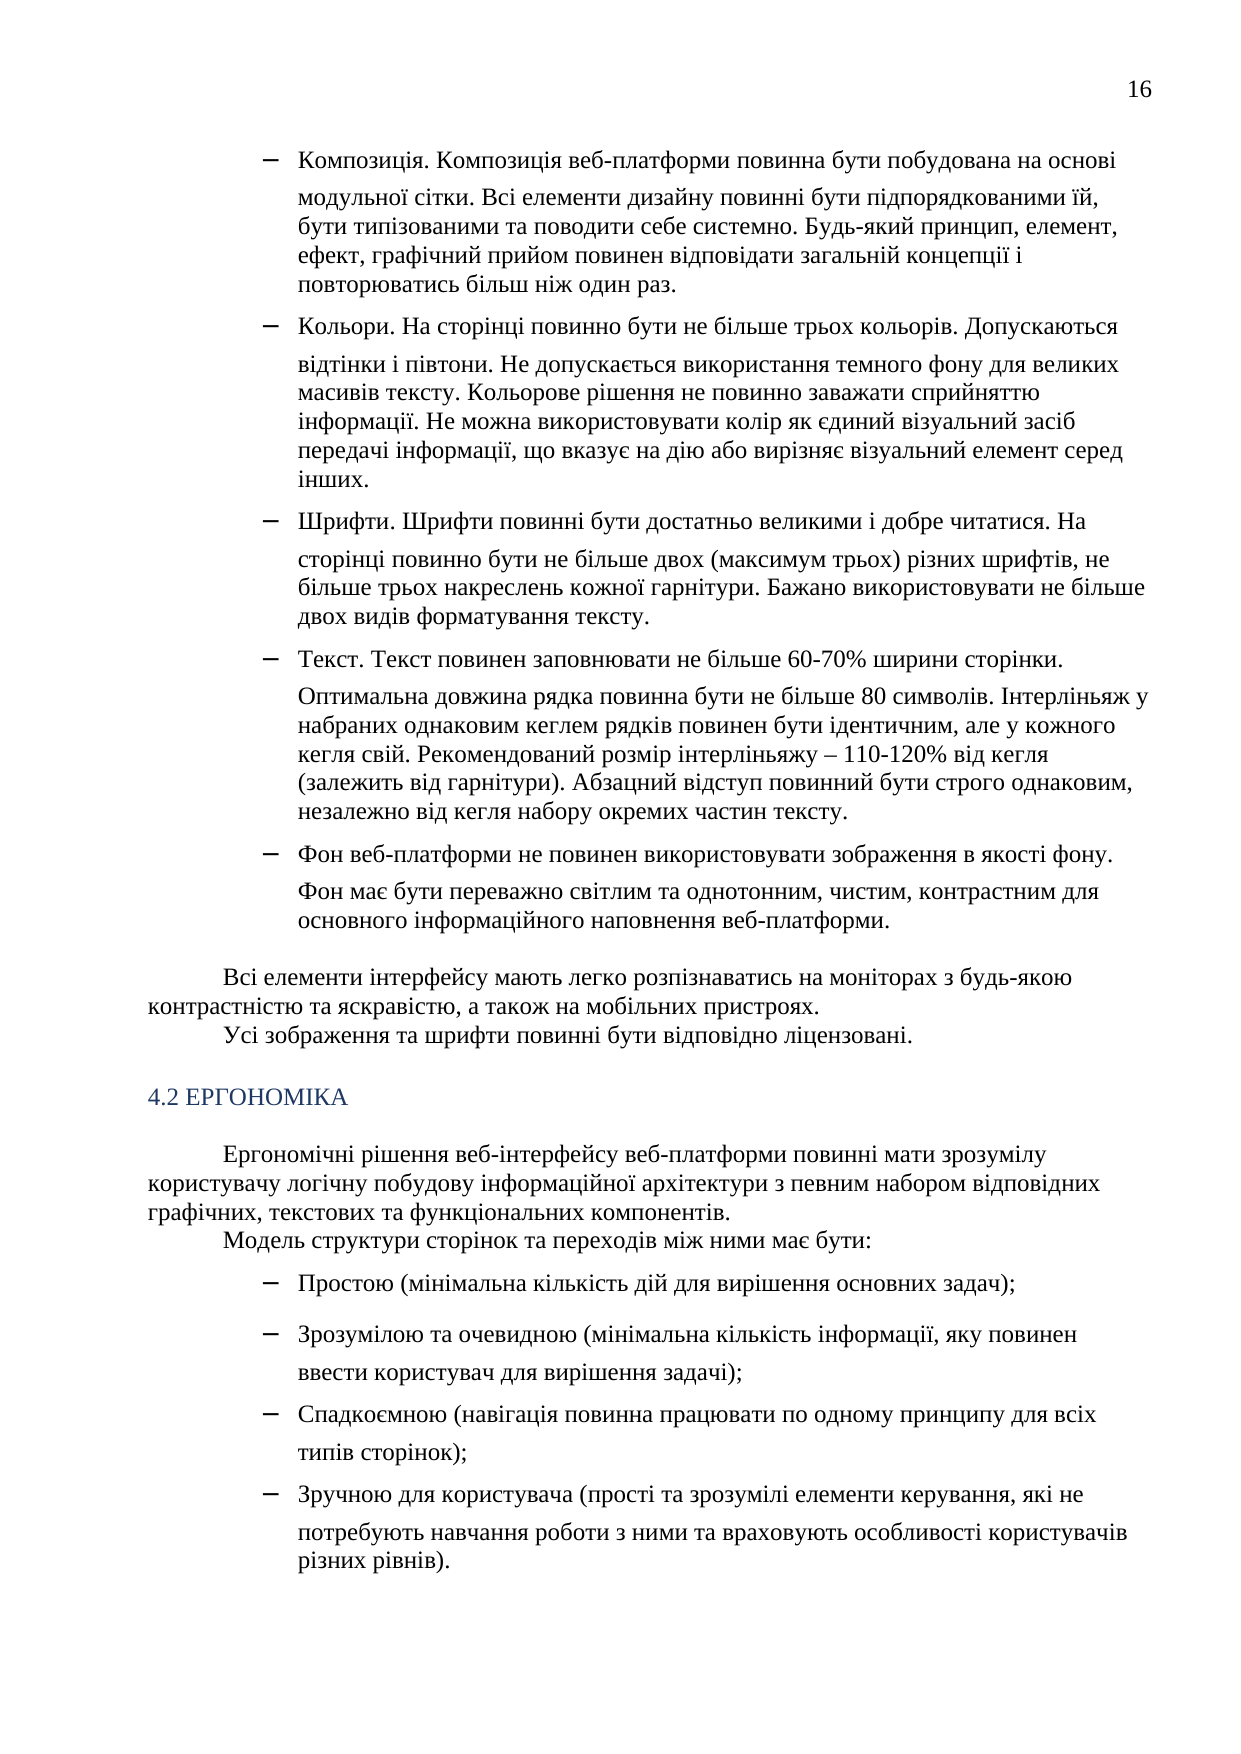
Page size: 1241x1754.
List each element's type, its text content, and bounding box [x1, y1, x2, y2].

list Композиція. Композиція веб-платформи повинна бути побудована на основі модульної сітки. Всі елементи дизайну повинні бути підпорядкованими їй, бути типізованими та поводити себе системно. Будь-який принцип, елемент, ефект, графічний прийом повинен відповідати загальній концепції і повторюватись більш ніж один раз. [260, 131, 1152, 297]
list Простою (мінімальна кількість дій для вирішення основних задач); [260, 1254, 1152, 1305]
list Зручною для користувача (прості та зрозумілі елементи керування, які не потребують навчання роботи з ними та враховують особливості користувачів різних рівнів). [260, 1465, 1152, 1574]
list Зрозумілою та очевидною (мінімальна кількість інформації, яку повинен ввести користувач для вирішення задачі); [260, 1305, 1152, 1385]
list Текст. Текст повинен заповнювати не більше 60-70% ширини сторінки. Оптимальна довжина рядка повинна бути не більше 80 символів. Інтерліньяж у набраних однаковим кеглем рядків повинен бути ідентичним, але у кожного кегля свій. Рекомендований розмір інтерліньяжу – 110-120% від кегля (залежить від гарнітури). Абзацний відступ повинний бути строго однаковим, незалежно від кегля набору окремих частин тексту. [260, 630, 1152, 825]
list Шрифти. Шрифти повинні бути достатньо великими і добре читатися. На сторінці повинно бути не більше двох (максимум трьох) різних шрифтів, не більше трьох накреслень кожної гарнітури. Бажано використовувати не більше двох видів форматування тексту. [260, 492, 1152, 630]
list Кольори. На сторінці повинно бути не більше трьох кольорів. Допускаються відтінки і півтони. Не допускається використання темного фону для великих масивів тексту. Кольорове рішення не повинно заважати сприйняттю інформації. Не можна використовувати колір як єдиний візуальний засіб передачі інформації, що вказує на дію або вирізняє візуальний елемент серед інших. [260, 297, 1152, 492]
list Спадкоємною (навігація повинна працювати по одному принципу для всіх типів сторінок); [260, 1385, 1152, 1465]
list Фон веб-платформи не повинен використовувати зображення в якості фону. Фон має бути переважно світлим та однотонним, чистим, контрастним для основного інформаційного наповнення веб-платформи. [260, 825, 1152, 934]
text Усі зображення та шрифти повинні бути відповідно ліцензовані. [148, 1020, 1152, 1049]
text Ергономічні рішення веб-інтерфейсу веб-платформи повинні мати зрозумілу користувачу логічну побудову інформаційної архітектури з певним набором відповідних графічних, текстових та функціональних компонентів. [148, 1139, 1152, 1225]
subtitle 4.2 ЕРГОНОМІКА [148, 1082, 1152, 1110]
text Всі елементи інтерфейсу мають легко розпізнаватись на моніторах з будь-якою контрастністю та яскравістю, а також на мобільних пристроях. [148, 962, 1152, 1020]
text Модель структури сторінок та переходів між ними має бути: [148, 1225, 1152, 1254]
